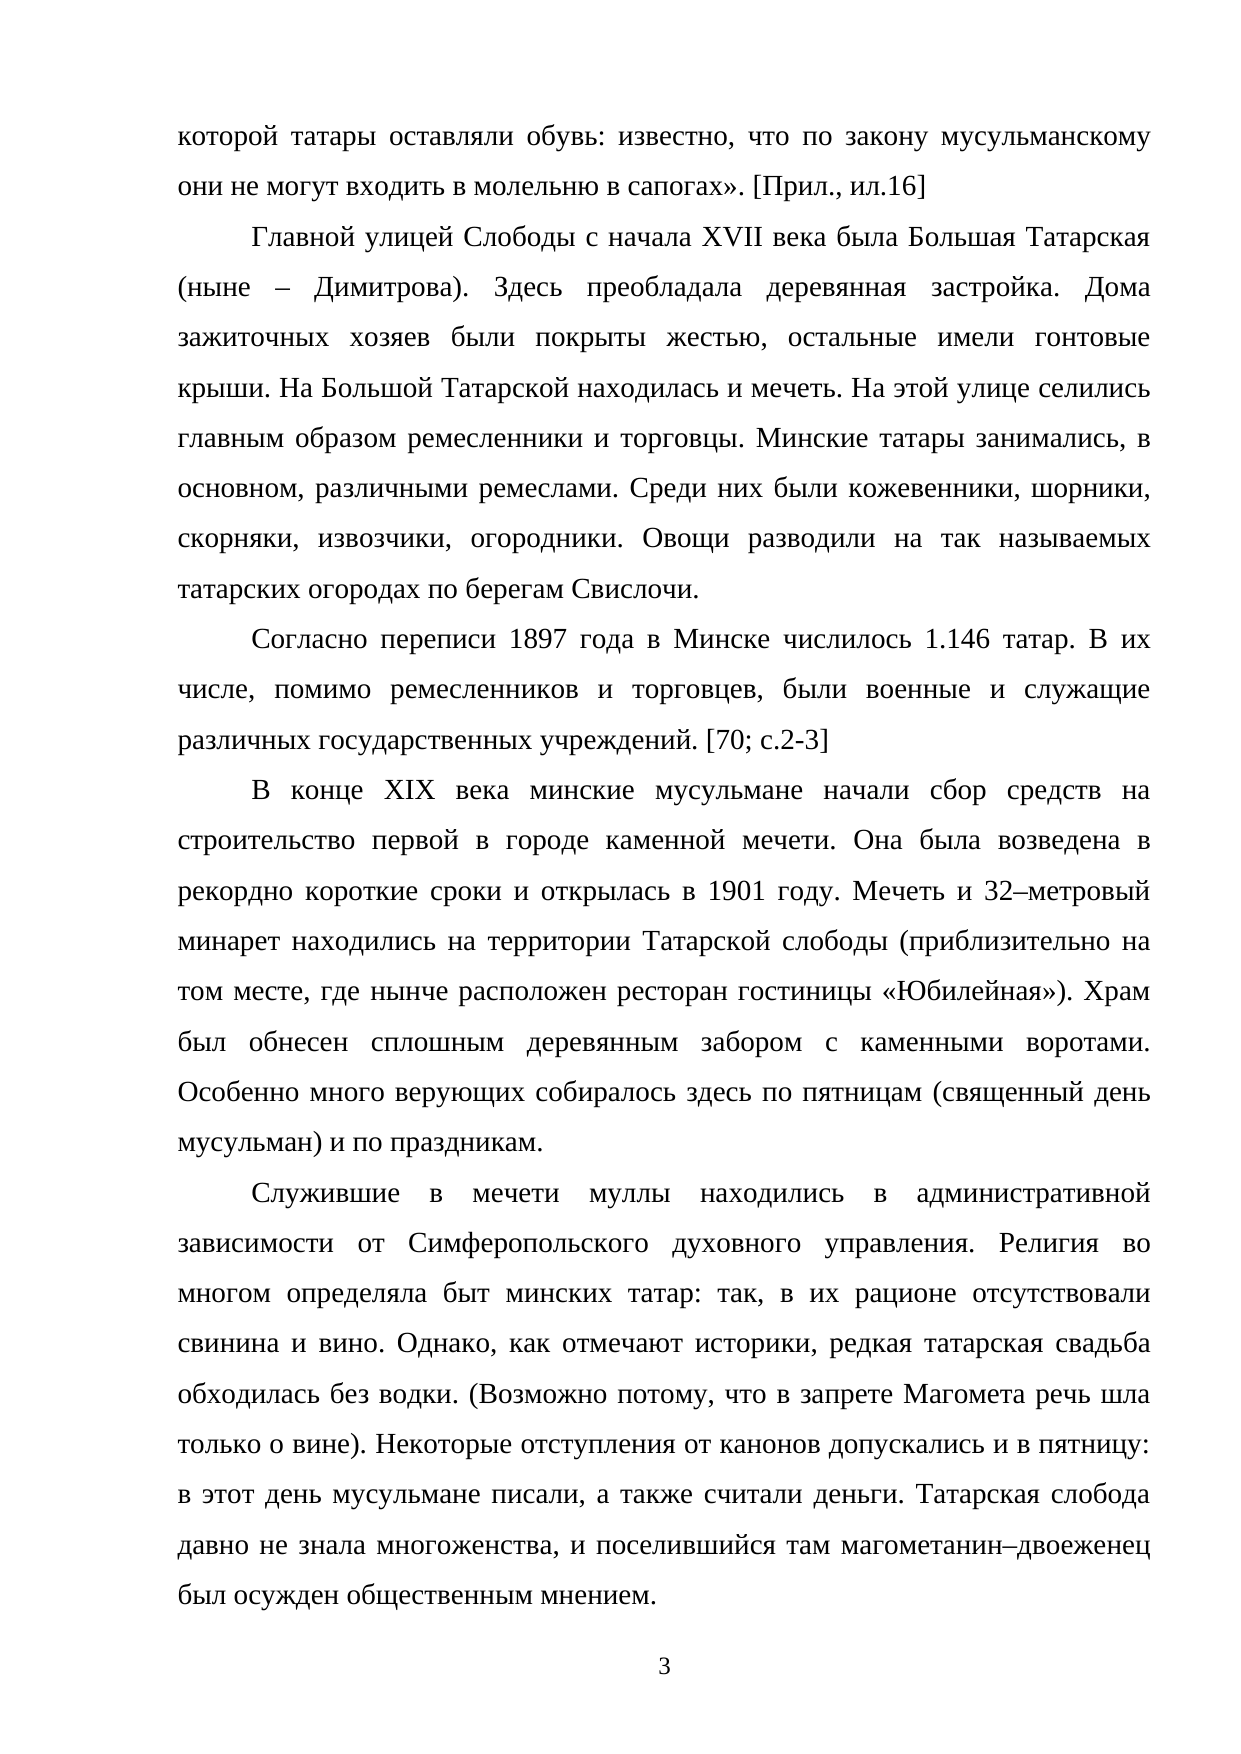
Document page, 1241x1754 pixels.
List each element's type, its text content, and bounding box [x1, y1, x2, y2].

text Согласно переписи 1897 года в Минске числилось 1.146 татар. В их числе, помимо ремесленников и торговцев, были военные и служащие различных государственных учреждений. [70; с.2-3] [177, 621, 1152, 755]
text Служившие в мечети муллы находились в административной зависимости от Симферопольского духовного управления. Религия во многом определяла быт минских татар: так, в их рационе отсутствовали свинина и вино. Однако, как отмечают историки, редкая татарская свадьба обходилась без водки. (Возможно потому, что в запрете Магомета речь шла только о вине). Некоторые отступления от канонов допускались и в пятницу: в этот день мусульмане писали, а также считали деньги. Татарская слобода давно не знала многоженства, и поселившийся там магометанин–двоеженец был осужден общественным мнением. [177, 1175, 1152, 1611]
text В конце XIX века минские мусульмане начали сбор средств на строительство первой в городе каменной мечети. Она была возведена в рекордно короткие сроки и открылась в 1901 году. Мечеть и 32–метровый минарет находились на территории Татарской слободы (приблизительно на том месте, где нынче расположен ресторан гостиницы «Юбилейная»). Храм был обнесен сплошным деревянным забором с каменными воротами. Особенно много верующих собиралось здесь по пятницам (священный день мусульман) и по праздникам. [177, 772, 1152, 1158]
text Главной улицей Слободы с начала XVII века была Большая Татарская (ныне – Димитрова). Здесь преобладала деревянная застройка. Дома зажиточных хозяев были покрыты жестью, остальные имели гонтовые крыши. На Большой Татарской находилась и мечеть. На этой улице селились главным образом ремесленники и торговцы. Минские татары занимались, в основном, различными ремеслами. Среди них были кожевенники, шорники, скорняки, извозчики, огородники. Овощи разводили на так называемых татарских огородах по берегам Свислочи. [177, 219, 1152, 604]
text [177, 118, 1152, 202]
